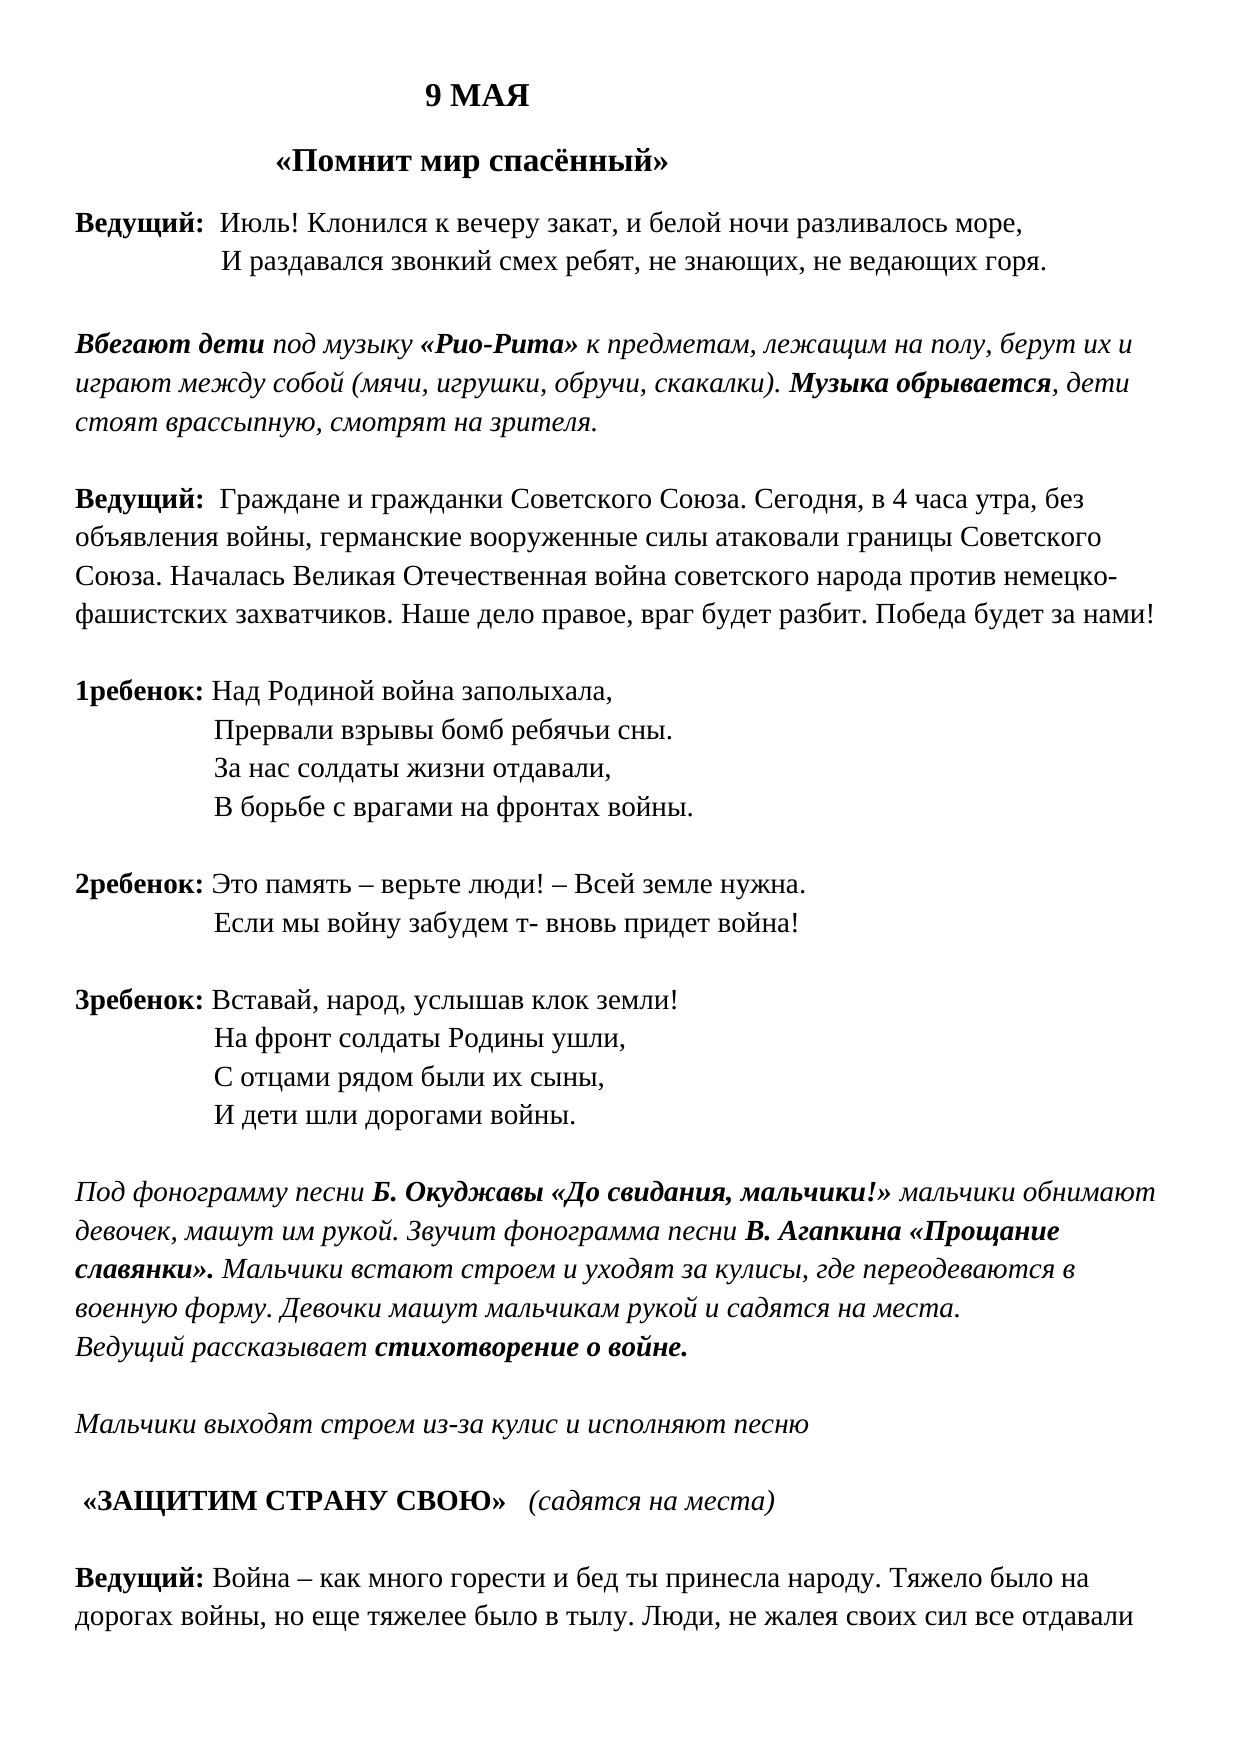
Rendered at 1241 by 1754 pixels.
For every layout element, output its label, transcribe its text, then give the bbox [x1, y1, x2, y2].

text И дети шли дорогами войны. [75, 1097, 1165, 1131]
text Вбегают дети под музыку «Рио-Рита» к предметам, лежащим на полу, берут их и играют между собой (мячи, игрушки, обручи, скакалки). Музыка обрывается, дети стоят врассыпную, смотрят на зрителя. [75, 327, 1165, 437]
text 3ребенок: Вставай, народ, услышав клок земли! [75, 982, 1165, 1015]
text Под фонограмму песни Б. Окуджавы «До свидания, мальчики!» мальчики обнимают девочек, машут им рукой. Звучит фонограмма песни В. Агапкина «Прощание славянки». Мальчики встают строем и уходят за кулисы, где переодеваются в военную форму. Девочки машут мальчикам рукой и садятся на места. [75, 1174, 1165, 1324]
text Ведущий: Граждане и гражданки Советского Союза. Сегодня, в 4 часа утра, без объявления войны, германские вооруженные силы атаковали границы Советского Союза. Началась Великая Отечественная война советского народа против немецко-фашистских захватчиков. Наше дело правое, враг будет разбит. Победа будет за нами! [75, 481, 1165, 630]
text И раздавался звонкий смех ребят, не знающих, не ведающих горя. [75, 243, 1165, 277]
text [75, 1560, 1165, 1632]
text «ЗАЩИТИМ СТРАНУ СВОЮ» (садятся на места) [75, 1483, 1165, 1516]
text Ведущий рассказывает стихотворение о войне. [75, 1329, 1165, 1362]
text «Помнит мир спасённый» [75, 140, 1165, 178]
text 9 МАЯ [75, 75, 1165, 113]
text 2ребенок: Это память – верьте люди! – Всей земле нужна. [75, 866, 1165, 900]
text 1ребенок: Над Родиной война заполыхала, [75, 673, 1165, 707]
text В борьбе с врагами на фронтах войны. [75, 789, 1165, 823]
text Если мы войну забудем т- вновь придет война! [75, 905, 1165, 938]
text Ведущий: Июль! Клонился к вечеру закат, и белой ночи разливалось море, [75, 205, 1165, 238]
text С отцами рядом были их сыны, [75, 1059, 1165, 1092]
text Прервали взрывы бомб ребячьи сны. [75, 712, 1165, 746]
text За нас солдаты жизни отдавали, [75, 751, 1165, 784]
text На фронт солдаты Родины ушли, [75, 1020, 1165, 1054]
text Мальчики выходят строем из-за кулис и исполняют песню [75, 1406, 1165, 1439]
